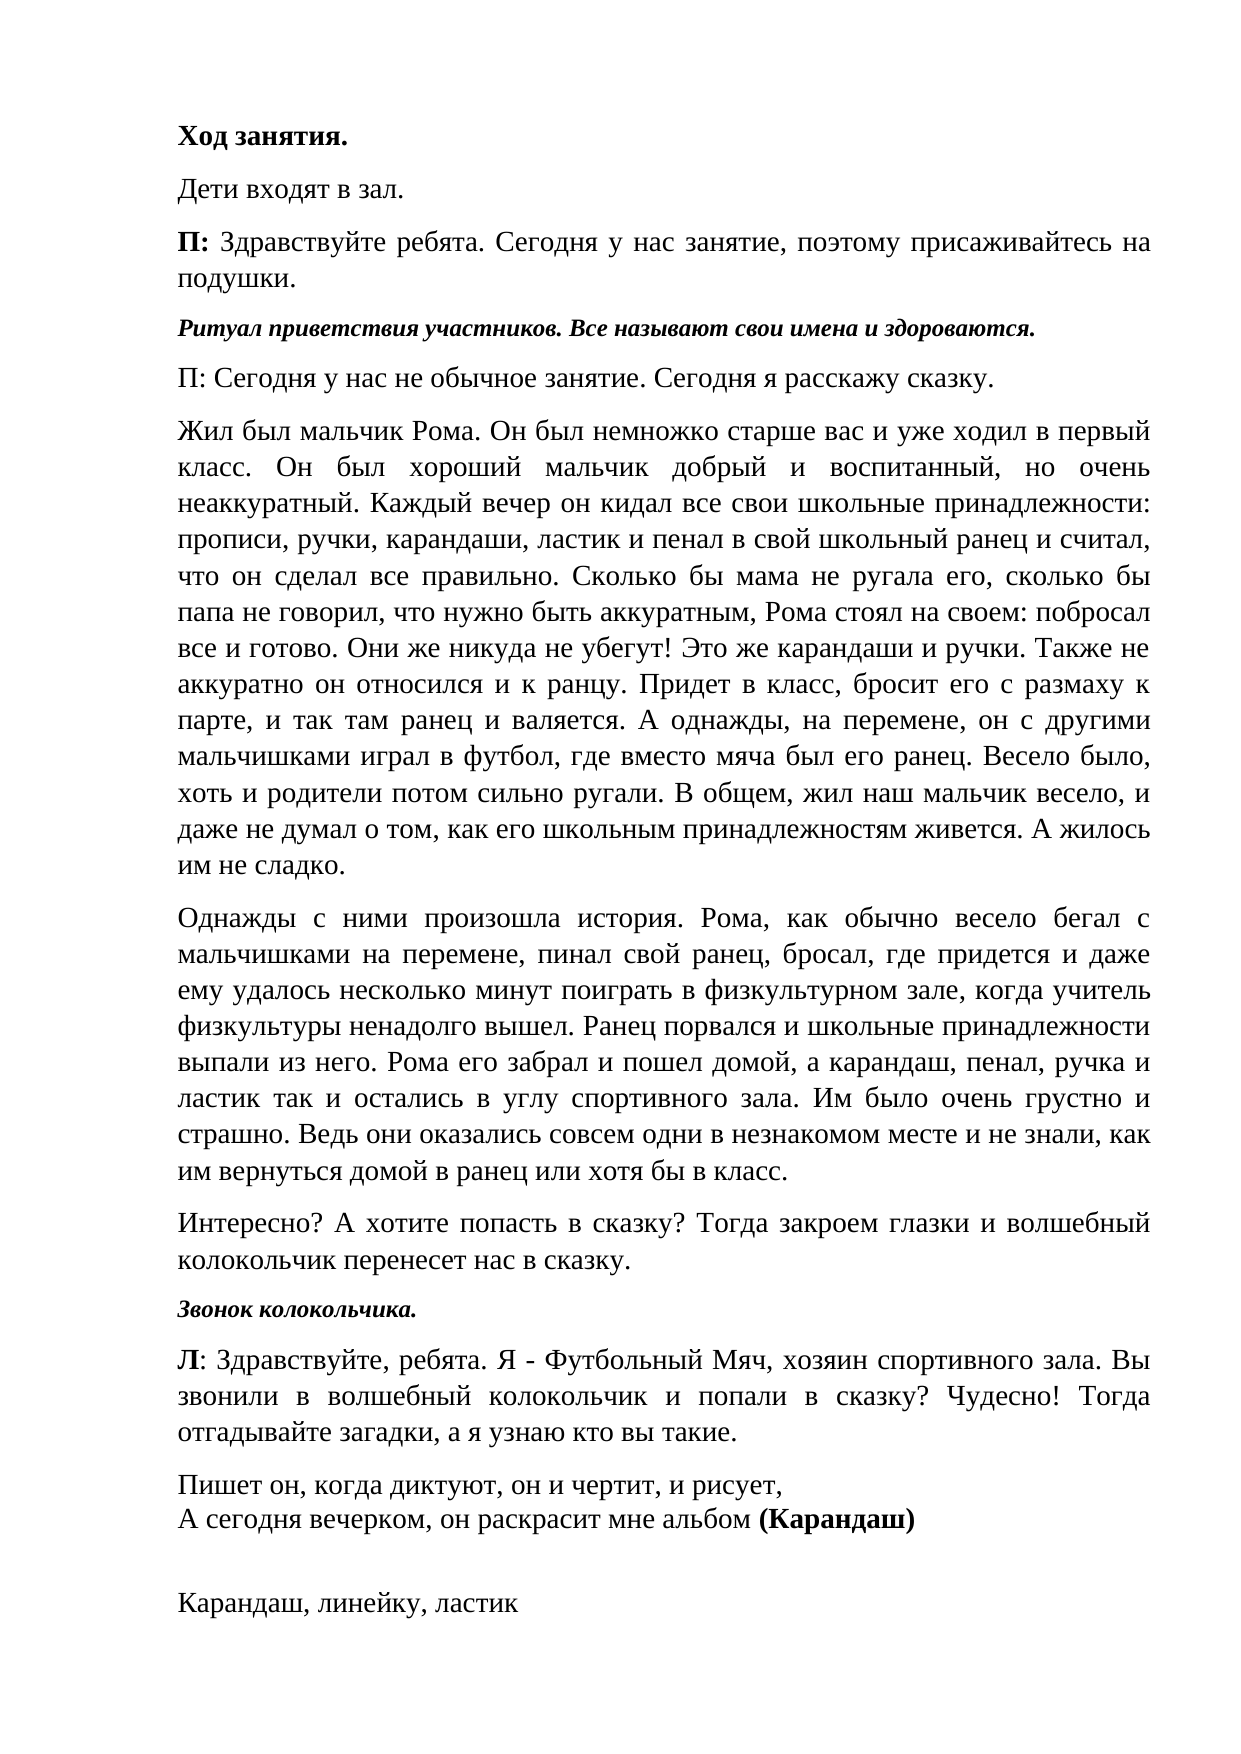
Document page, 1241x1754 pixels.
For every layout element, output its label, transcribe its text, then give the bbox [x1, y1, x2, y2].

text П: Сегодня у нас не обычное занятие. Сегодня я расскажу сказку. [177, 360, 1152, 394]
text Ход занятия. [177, 118, 1152, 152]
text Пишет он, когда диктуют, он и чертит, и рисует, [177, 1467, 1152, 1501]
text П: Здравствуйте ребята. Сегодня у нас занятие, поэтому присаживайтесь на подушки. [177, 224, 1152, 293]
text А сегодня вечерком, он раскрасит мне альбом (Карандаш) [177, 1501, 1152, 1534]
text Интересно? А хотите попасть в сказку? Тогда закроем глазки и волшебный колокольчик перенесет нас в сказку. [177, 1206, 1152, 1275]
text Ритуал приветствия участников. Все называют свои имена и здороваются. [177, 313, 1152, 341]
text Дети входят в зал. [177, 171, 1152, 204]
text Карандаш, линейку, ластик [177, 1585, 1152, 1618]
text Л: Здравствуйте, ребята. Я - Футбольный Мяч, хозяин спортивного зала. Вы звонили в волшебный колокольчик и попали в сказку? Чудесно! Тогда отгадывайте загадки, а я узнаю кто вы такие. [177, 1342, 1152, 1448]
text Однажды с ними произошла история. Рома, как обычно весело бегал с мальчишками на перемене, пинал свой ранец, бросал, где придется и даже ему удалось несколько минут поиграть в физкультурном зале, когда учитель физкультуры ненадолго вышел. Ранец порвался и школьные принадлежности выпали из него. Рома его забрал и пошел домой, а карандаш, пенал, ручка и ластик так и остались в углу спортивного зала. Им было очень грустно и страшно. Ведь они оказались совсем одни в незнакомом месте и не знали, как им вернуться домой в ранец или хотя бы в класс. [177, 900, 1152, 1186]
text Звонок колокольчика. [177, 1294, 1152, 1323]
text Жил был мальчик Рома. Он был немножко старше вас и уже ходил в первый класс. Он был хороший мальчик добрый и воспитанный, но очень неаккуратный. Каждый вечер он кидал все свои школьные принадлежности: прописи, ручки, карандаши, ластик и пенал в свой школьный ранец и считал, что он сделал все правильно. Сколько бы мама не ругала его, сколько бы папа не говорил, что нужно быть аккуратным, Рома стоял на своем: побросал все и готово. Они же никуда не убегут! Это же карандаши и ручки. Также не аккуратно он относился и к ранцу. Придет в класс, бросит его с размаху к парте, и так там ранец и валяется. А однажды, на перемене, он с другими мальчишками играл в футбол, где вместо мяча был его ранец. Весело было, хоть и родители потом сильно ругали. В общем, жил наш мальчик весело, и даже не думал о том, как его школьным принадлежностям живется. А жилось им не сладко. [177, 413, 1152, 881]
